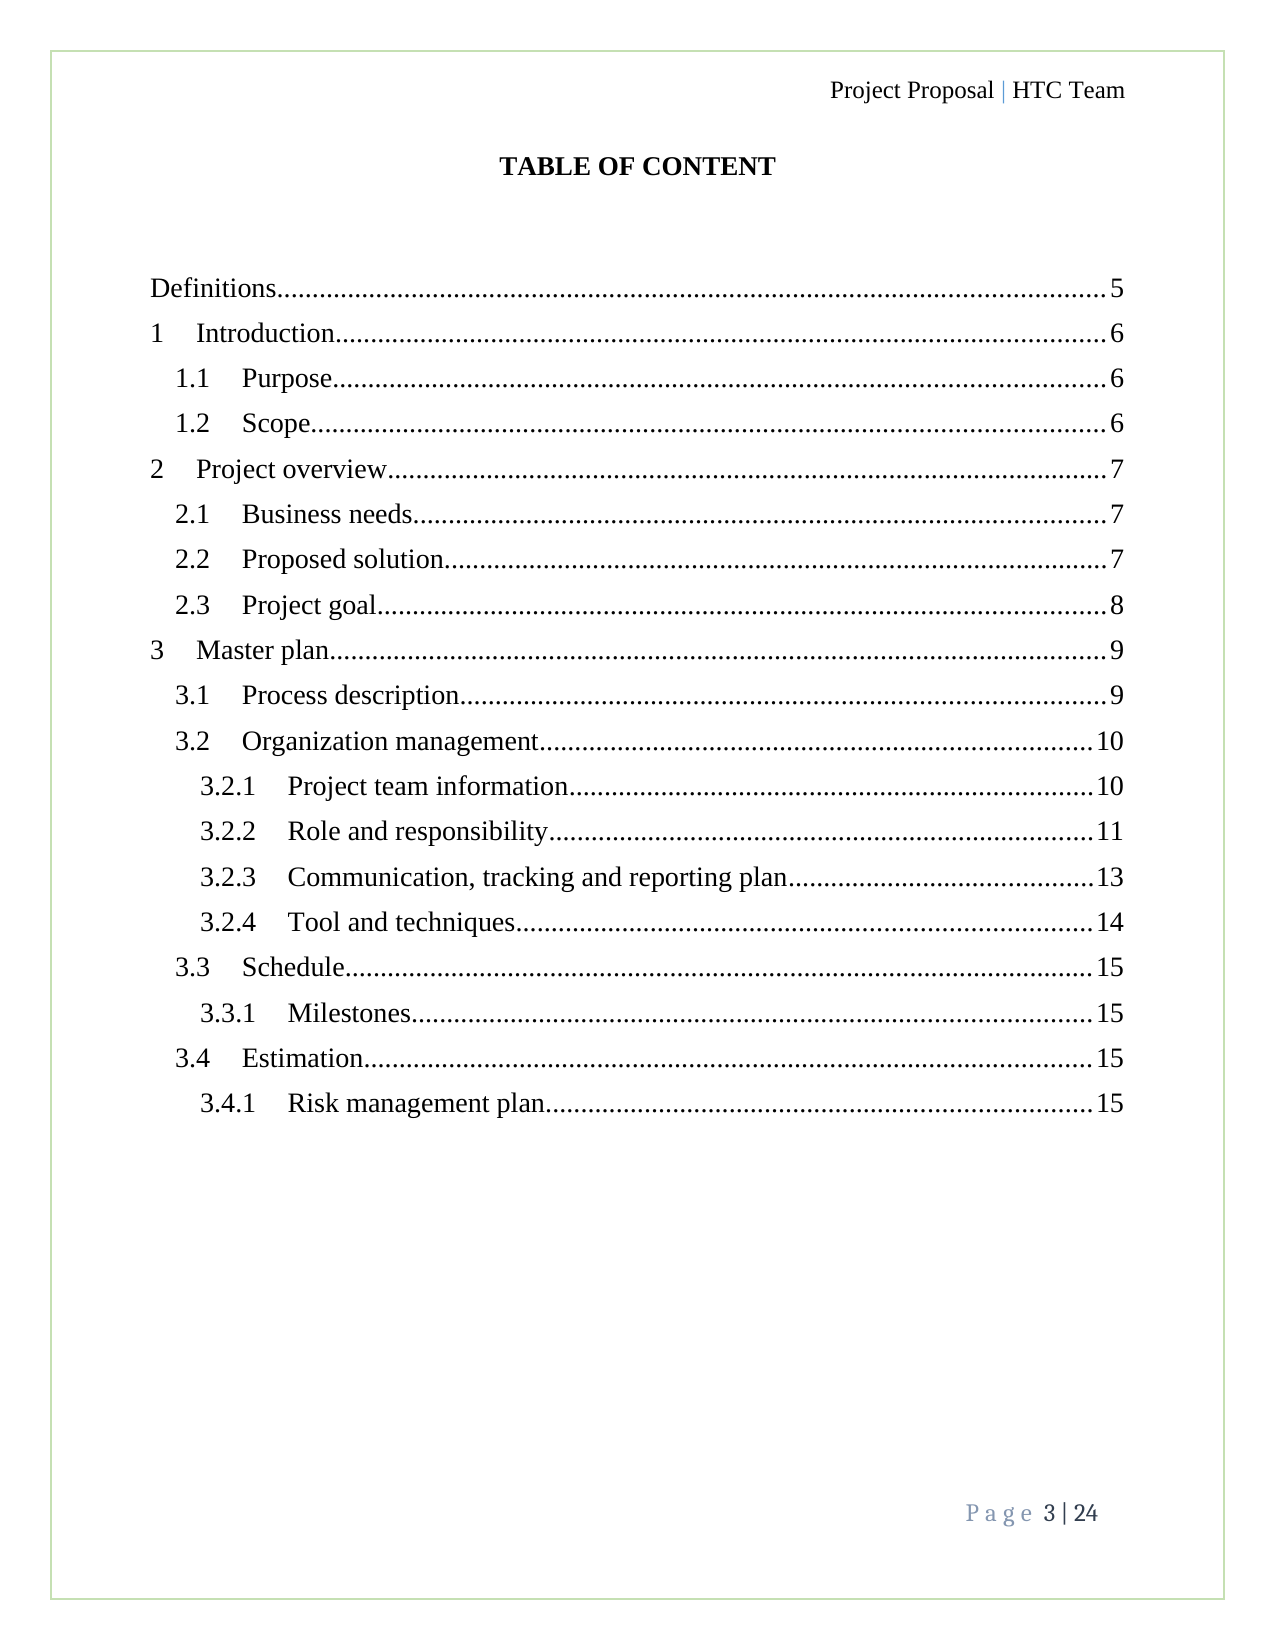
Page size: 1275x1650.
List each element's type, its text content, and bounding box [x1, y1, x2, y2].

text TABLE OF CONTENT [150, 150, 1125, 181]
